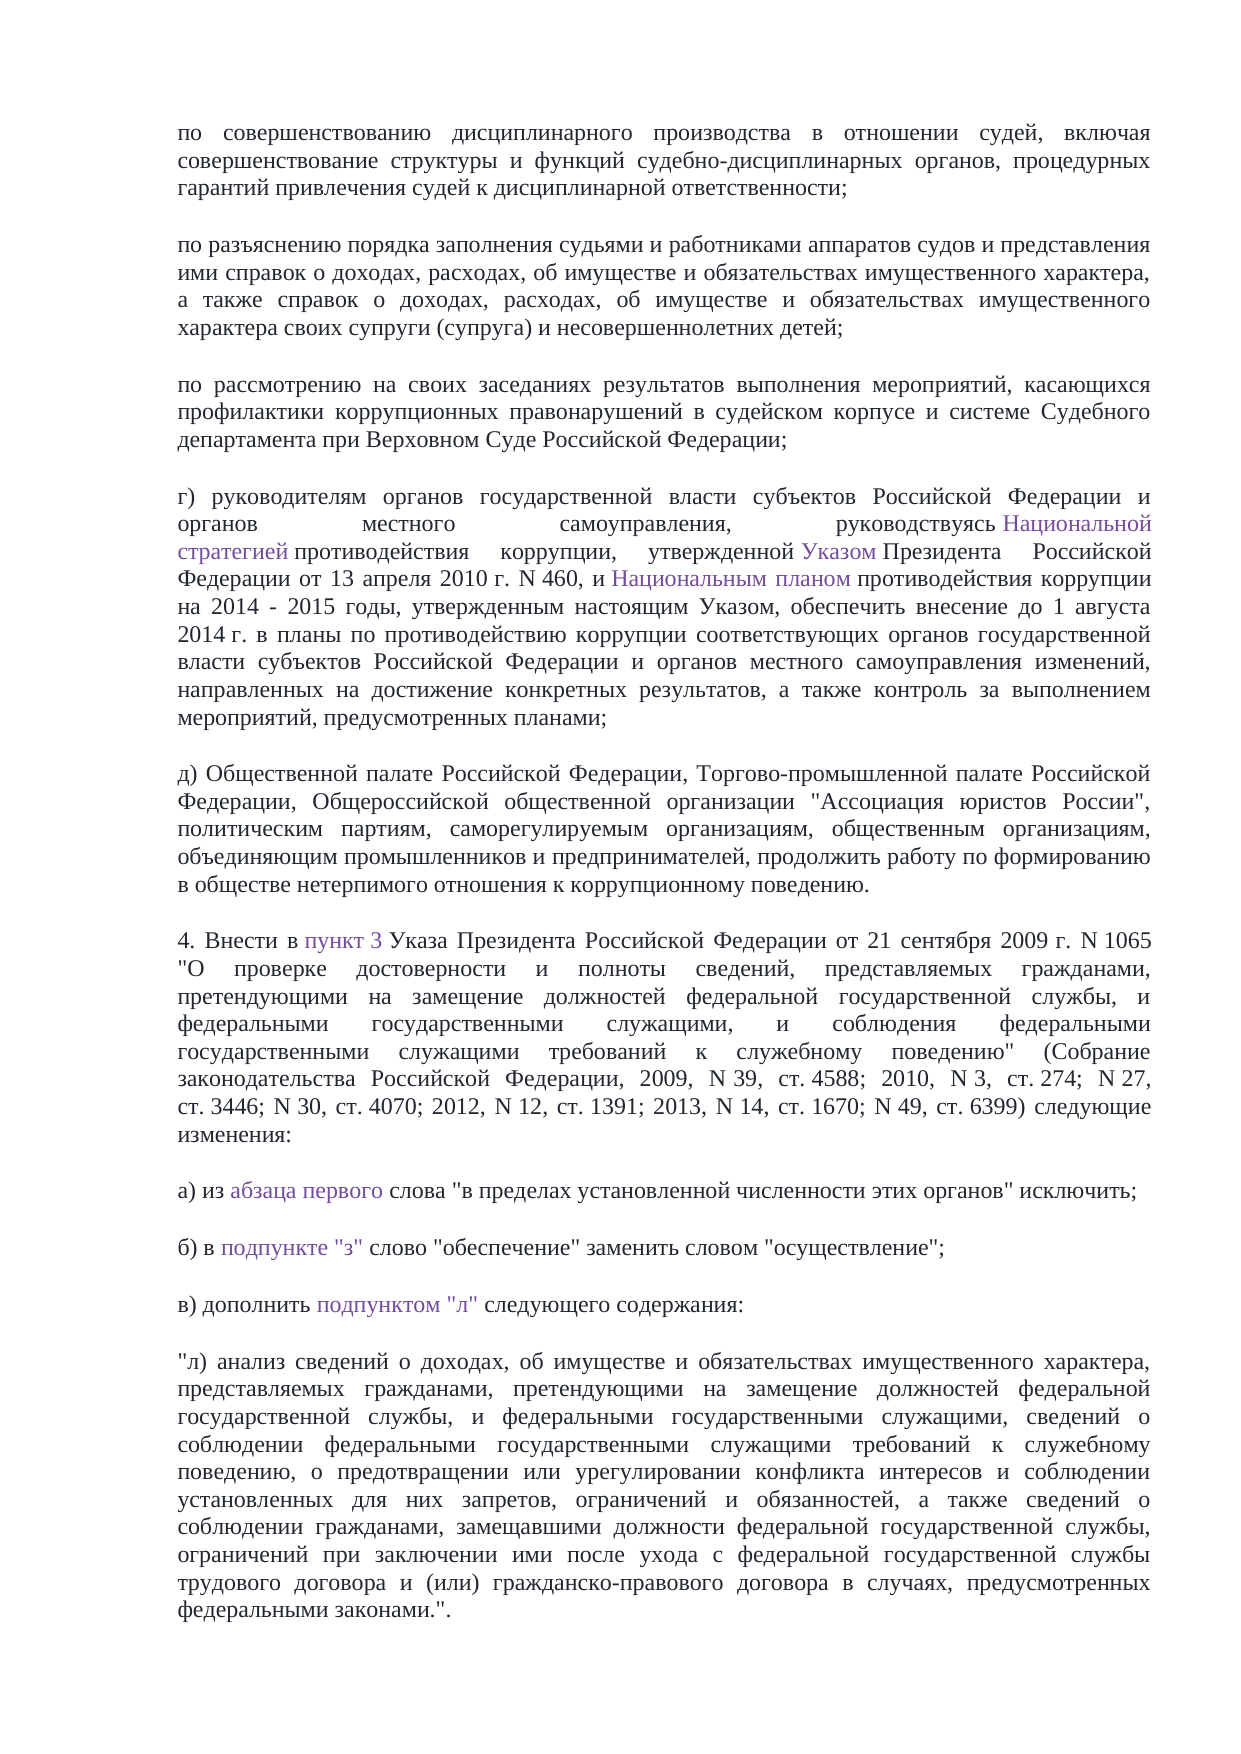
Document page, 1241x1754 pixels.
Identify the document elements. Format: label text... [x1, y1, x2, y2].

text а) из абзаца первого слова "в пределах установленной численности этих органов" исключить; [177, 1176, 1152, 1204]
text в) дополнить подпунктом "л" следующего содержания: [177, 1290, 1152, 1318]
text 4. Внести в пункт 3 Указа Президента Российской Федерации от 21 сентября 2009 г. N 1065 "О проверке достоверности и полноты сведений, представляемых гражданами, претендующими на замещение должностей федеральной государственной службы, и федеральными государственными служащими, и соблюдения федеральными государственными служащими требований к служебному поведению" (Собрание законодательства Российской Федерации, 2009, N 39, ст. 4588; 2010, N 3, ст. 274; N 27, ст. 3446; N 30, ст. 4070; 2012, N 12, ст. 1391; 2013, N 14, ст. 1670; N 49, ст. 6399) следующие изменения: [177, 926, 1152, 1147]
text д) Общественной палате Российской Федерации, Торгово-промышленной палате Российской Федерации, Общероссийской общественной организации "Ассоциация юристов России", политическим партиям, саморегулируемым организациям, общественным организациям, объединяющим промышленников и предпринимателей, продолжить работу по формированию в обществе нетерпимого отношения к коррупционному поведению. [177, 759, 1152, 897]
text по рассмотрению на своих заседаниях результатов выполнения мероприятий, касающихся профилактики коррупционных правонарушений в судейском корпусе и системе Судебного департамента при Верховном Суде Российской Федерации; [177, 370, 1152, 452]
text по разъяснению порядка заполнения судьями и работниками аппаратов судов и представления ими справок о доходах, расходах, об имуществе и обязательствах имущественного характера, а также справок о доходах, расходах, об имуществе и обязательствах имущественного характера своих супруги (супруга) и несовершеннолетних детей; [177, 230, 1152, 341]
text "л) анализ сведений о доходах, об имуществе и обязательствах имущественного характера, представляемых гражданами, претендующими на замещение должностей федеральной государственной службы, и федеральными государственными служащими, сведений о соблюдении федеральными государственными служащими требований к служебному поведению, о предотвращении или урегулировании конфликта интересов и соблюдении установленных для них запретов, ограничений и обязанностей, а также сведений о соблюдении гражданами, замещавшими должности федеральной государственной службы, ограничений при заключении ими после ухода с федеральной государственной службы трудового договора и (или) гражданско-правового договора в случаях, предусмотренных федеральными законами.". [177, 1347, 1152, 1623]
text б) в подпункте "з" слово "обеспечение" заменить словом "осуществление"; [177, 1233, 1152, 1261]
text по совершенствованию дисциплинарного производства в отношении судей, включая совершенствование структуры и функций судебно-дисциплинарных органов, процедурных гарантий привлечения судей к дисциплинарной ответственности; [177, 118, 1152, 201]
text г) руководителям органов государственной власти субъектов Российской Федерации и органов местного самоуправления, руководствуясь Национальной стратегией противодействия коррупции, утвержденной Указом Президента Российской Федерации от 13 апреля 2010 г. N 460, и Национальным планом противодействия коррупции на 2014 - 2015 годы, утвержденным настоящим Указом, обеспечить внесение до 1 августа 2014 г. в планы по противодействию коррупции соответствующих органов государственной власти субъектов Российской Федерации и органов местного самоуправления изменений, направленных на достижение конкретных результатов, а также контроль за выполнением мероприятий, предусмотренных планами; [177, 482, 1152, 730]
